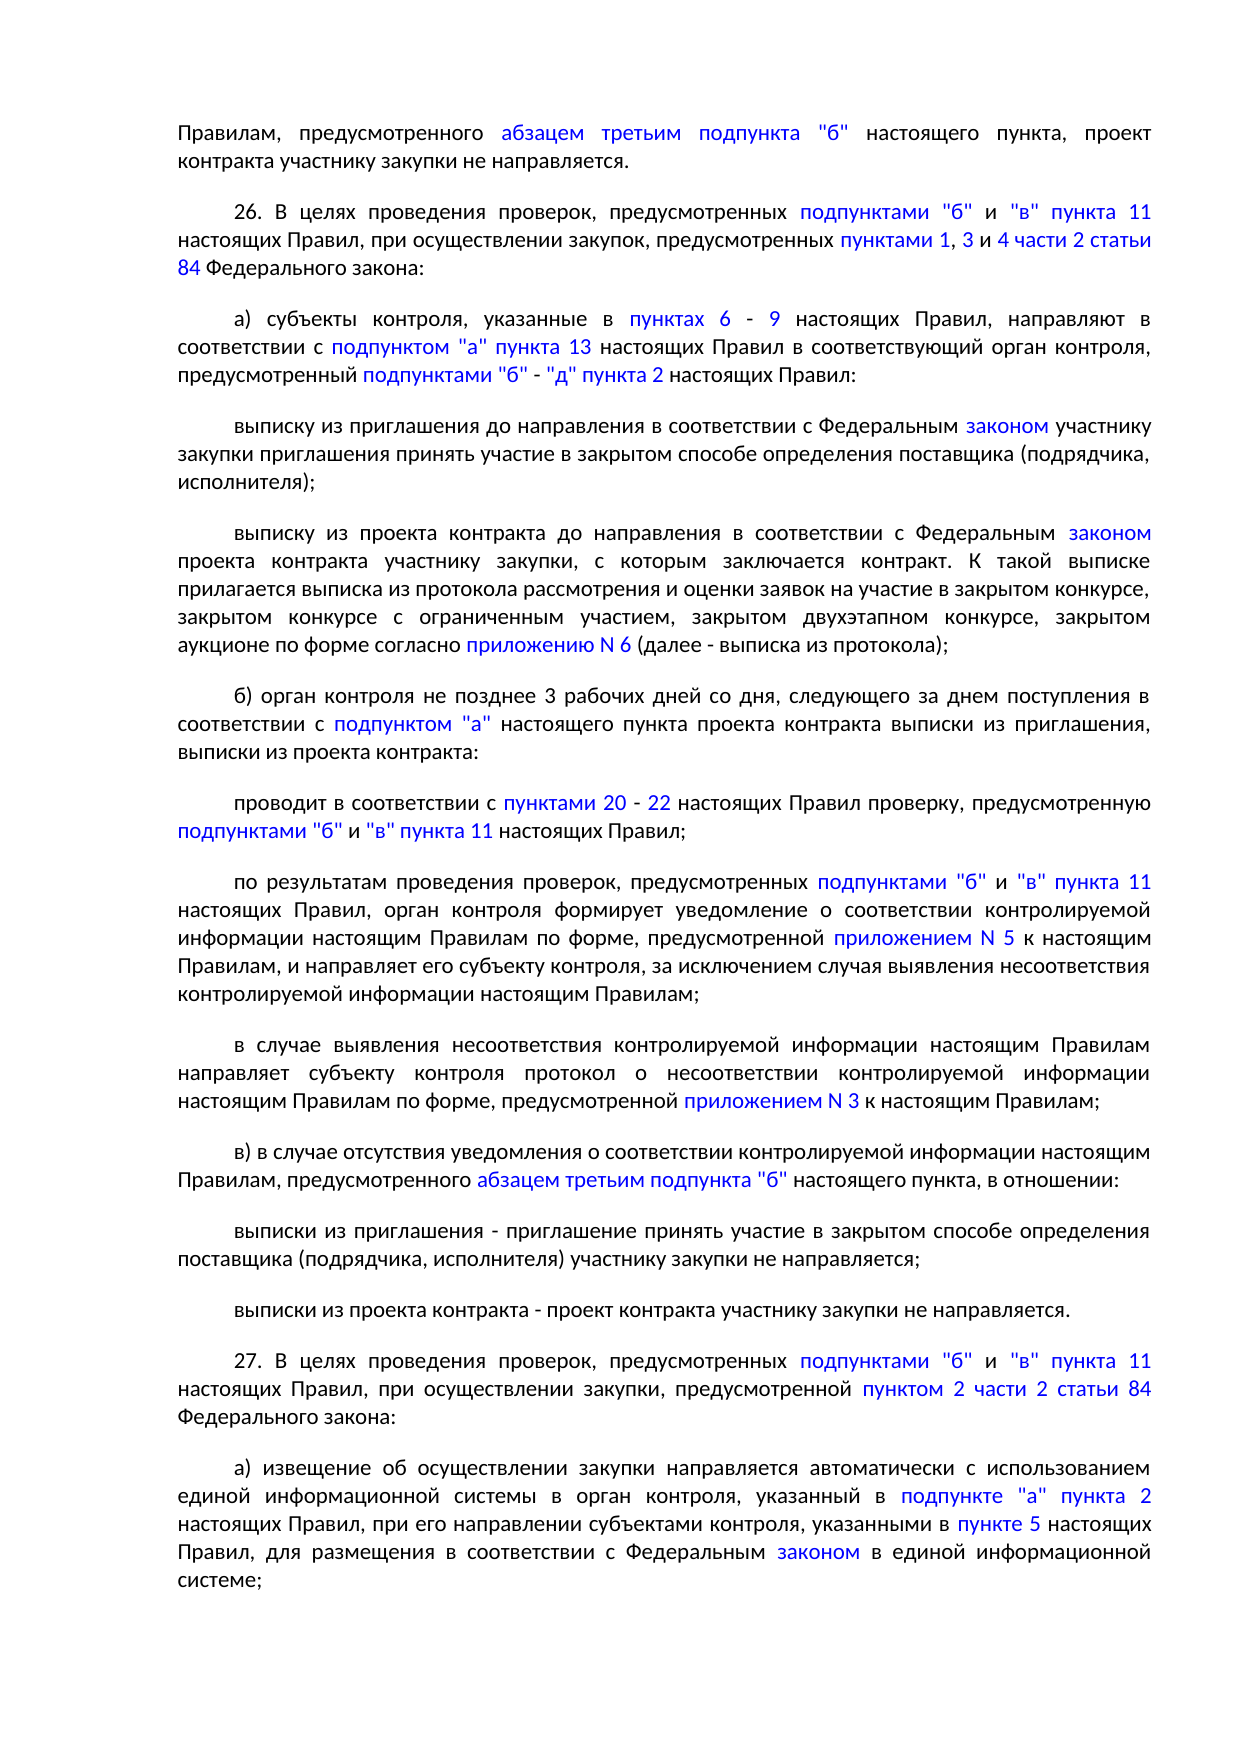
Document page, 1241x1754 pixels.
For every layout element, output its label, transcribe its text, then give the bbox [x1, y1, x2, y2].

text по результатам проведения проверок, предусмотренных подпунктами "б" и "в" пункта 11 настоящих Правил, орган контроля формирует уведомление о соответствии контролируемой информации настоящим Правилам по форме, предусмотренной приложением N 5 к настоящим Правилам, и направляет его субъекту контроля, за исключением случая выявления несоответствия контролируемой информации настоящим Правилам; [177, 867, 1152, 1007]
text выписки из проекта контракта - проект контракта участнику закупки не направляется. [177, 1295, 1152, 1323]
text 27. В целях проведения проверок, предусмотренных подпунктами "б" и "в" пункта 11 настоящих Правил, при осуществлении закупки, предусмотренной пунктом 2 части 2 статьи 84 Федерального закона: [177, 1346, 1152, 1430]
text в) в случае отсутствия уведомления о соответствии контролируемой информации настоящим Правилам, предусмотренного абзацем третьим подпункта "б" настоящего пункта, в отношении: [177, 1137, 1152, 1193]
text а) субъекты контроля, указанные в пунктах 6 - 9 настоящих Правил, направляют в соответствии с подпунктом "а" пункта 13 настоящих Правил в соответствующий орган контроля, предусмотренный подпунктами "б" - "д" пункта 2 настоящих Правил: [177, 304, 1152, 388]
text в случае выявления несоответствия контролируемой информации настоящим Правилам направляет субъекту контроля протокол о несоответствии контролируемой информации настоящим Правилам по форме, предусмотренной приложением N 3 к настоящим Правилам; [177, 1030, 1152, 1114]
text выписку из проекта контракта до направления в соответствии с Федеральным законом проекта контракта участнику закупки, с которым заключается контракт. К такой выписке прилагается выписка из протокола рассмотрения и оценки заявок на участие в закрытом конкурсе, закрытом конкурсе с ограниченным участием, закрытом двухэтапном конкурсе, закрытом аукционе по форме согласно приложению N 6 (далее - выписка из протокола); [177, 518, 1152, 658]
text выписки из приглашения - приглашение принять участие в закрытом способе определения поставщика (подрядчика, исполнителя) участнику закупки не направляется; [177, 1216, 1152, 1272]
text проводит в соответствии с пунктами 20 - 22 настоящих Правил проверку, предусмотренную подпунктами "б" и "в" пункта 11 настоящих Правил; [177, 788, 1152, 844]
text б) орган контроля не позднее 3 рабочих дней со дня, следующего за днем поступления в соответствии с подпунктом "а" настоящего пункта проекта контракта выписки из приглашения, выписки из проекта контракта: [177, 681, 1152, 765]
text а) извещение об осуществлении закупки направляется автоматически с использованием единой информационной системы в орган контроля, указанный в подпункте "а" пункта 2 настоящих Правил, при его направлении субъектами контроля, указанными в пункте 5 настоящих Правил, для размещения в соответствии с Федеральным законом в единой информационной системе; [177, 1453, 1152, 1593]
text 26. В целях проведения проверок, предусмотренных подпунктами "б" и "в" пункта 11 настоящих Правил, при осуществлении закупок, предусмотренных пунктами 1, 3 и 4 части 2 статьи 84 Федерального закона: [177, 197, 1152, 281]
text выписку из приглашения до направления в соответствии с Федеральным законом участнику закупки приглашения принять участие в закрытом способе определения поставщика (подрядчика, исполнителя); [177, 411, 1152, 495]
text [177, 118, 1152, 174]
